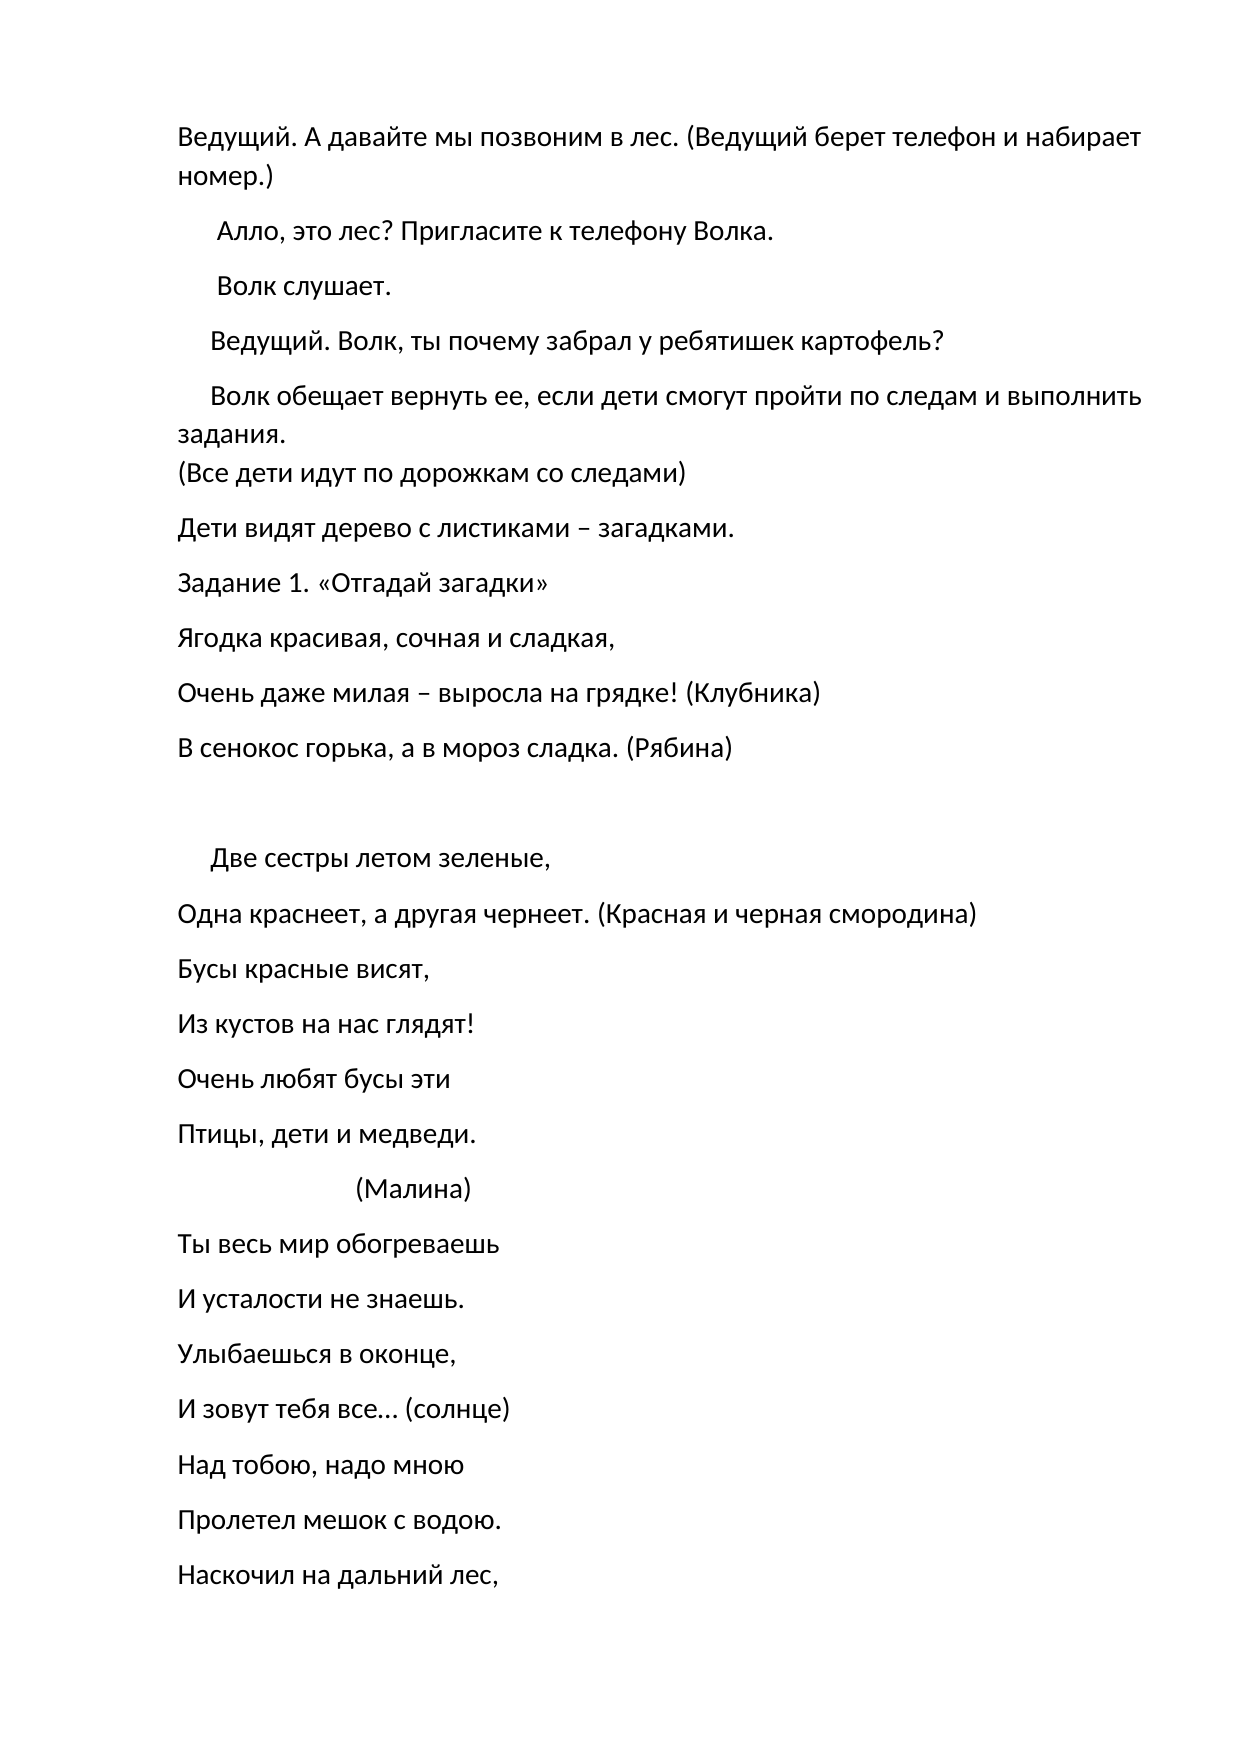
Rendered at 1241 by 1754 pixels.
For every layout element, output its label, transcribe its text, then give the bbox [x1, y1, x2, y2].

text В сенокос горька, а в мороз сладка. (Рябина) [177, 729, 1152, 765]
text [177, 118, 1152, 192]
text Одна краснеет, а другая чернеет. (Красная и черная смородина) [177, 895, 1152, 930]
text И зовут тебя все… (солнце) [177, 1391, 1152, 1426]
text Улыбаешься в оконце, [177, 1336, 1152, 1371]
text Очень любят бусы эти [177, 1060, 1152, 1096]
text Из кустов на нас глядят! [177, 1005, 1152, 1041]
text Ты весь мир обогреваешь [177, 1225, 1152, 1261]
text Алло, это лес? Пригласите к телефону Волка. [177, 212, 1152, 247]
text Птицы, дети и медведи. [177, 1115, 1152, 1151]
text Пролетел мешок с водою. [177, 1501, 1152, 1536]
text Ягодка красивая, сочная и сладкая, [177, 619, 1152, 655]
text Волк обещает вернуть ее, если дети смогут пройти по следам и выполнить задания. (Все дети идут по дорожкам со следами) [177, 377, 1152, 489]
text Очень даже милая – выросла на грядке! (Клубника) [177, 674, 1152, 710]
text И усталости не знаешь. [177, 1280, 1152, 1316]
text Дети видят дерево с листиками – загадками. [177, 509, 1152, 544]
text Ведущий. Волк, ты почему забрал у ребятишек картофель? [177, 322, 1152, 357]
text Бусы красные висят, [177, 950, 1152, 985]
text (Малина) [177, 1170, 1152, 1206]
text Задание 1. «Отгадай загадки» [177, 564, 1152, 600]
text Волк слушает. [177, 267, 1152, 302]
text Наскочил на дальний лес, [177, 1556, 1152, 1592]
text Над тобою, надо мною [177, 1446, 1152, 1481]
text Две сестры летом зеленые, [177, 839, 1152, 875]
